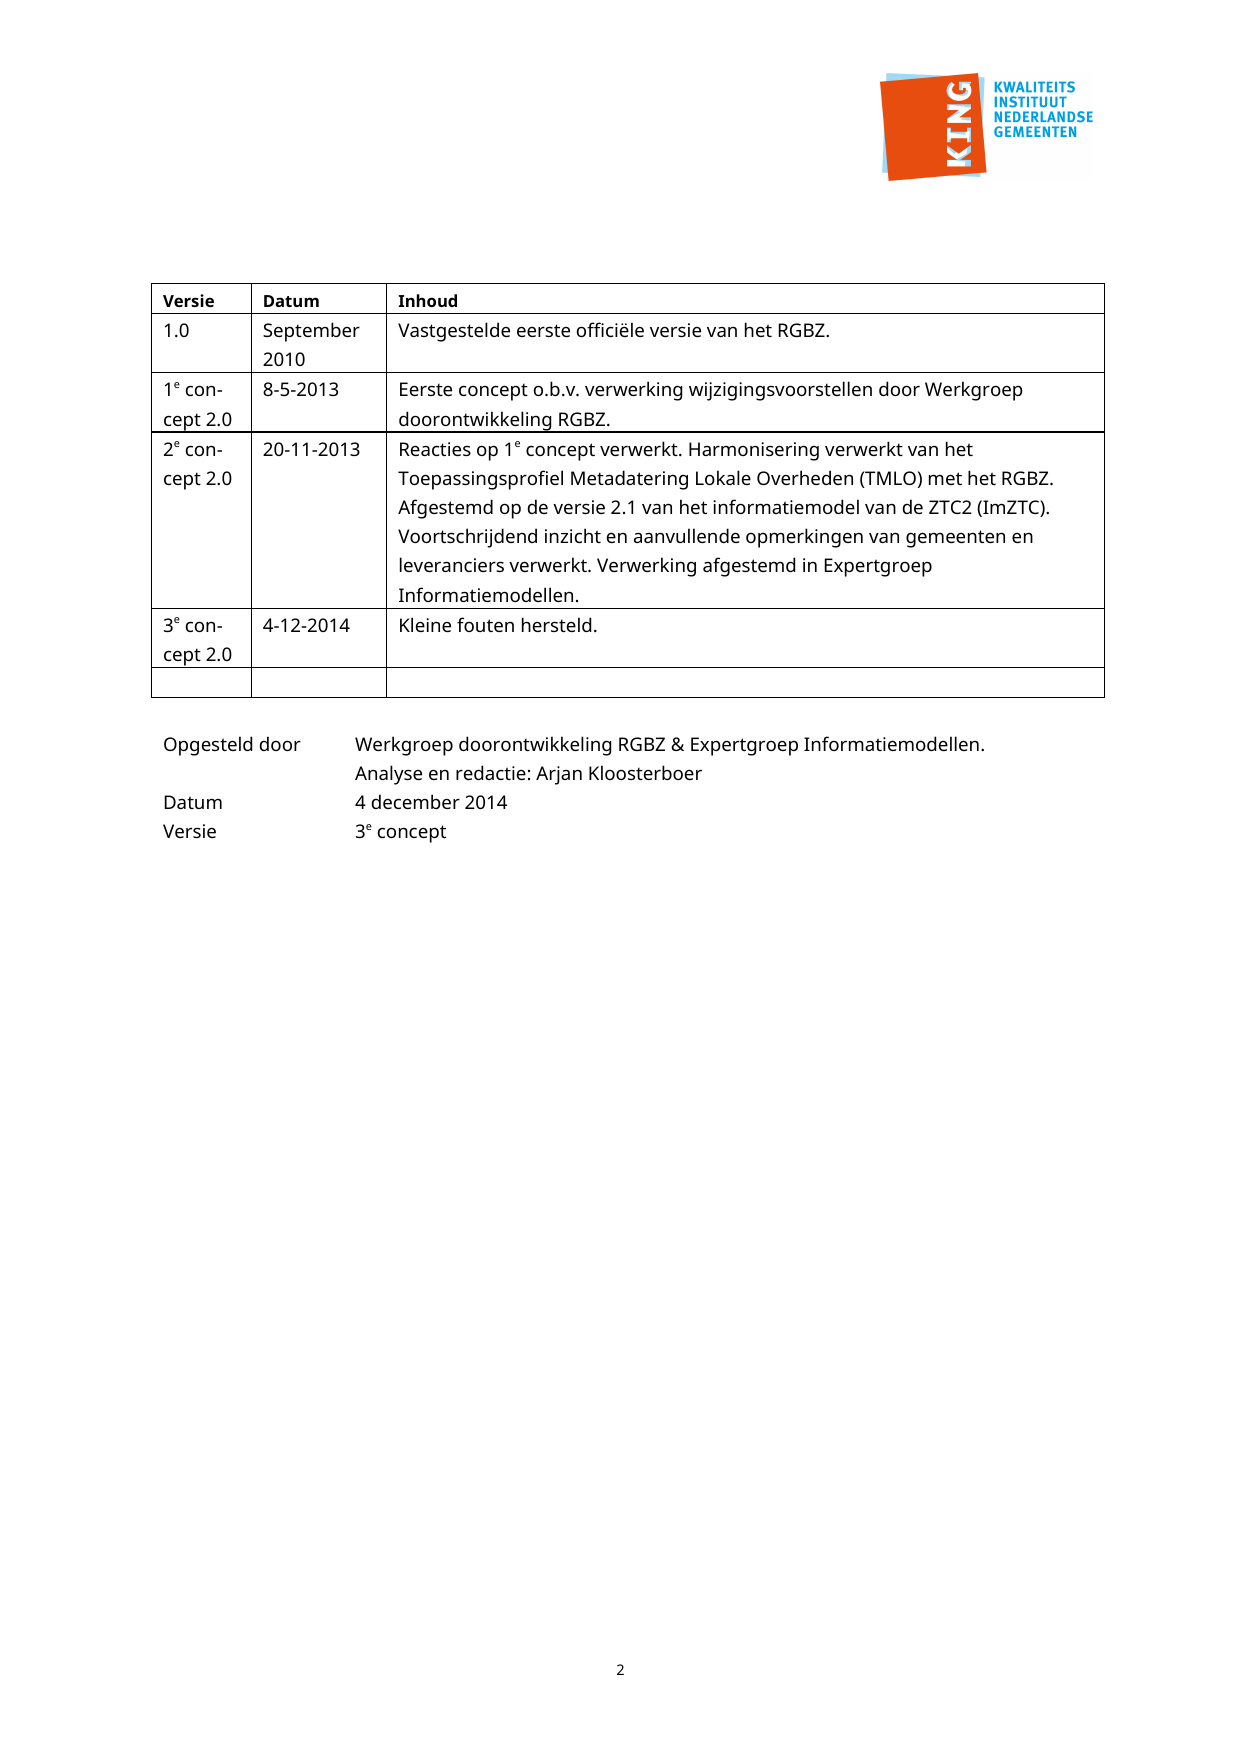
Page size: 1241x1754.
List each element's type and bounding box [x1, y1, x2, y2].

picture [880, 73, 1093, 181]
